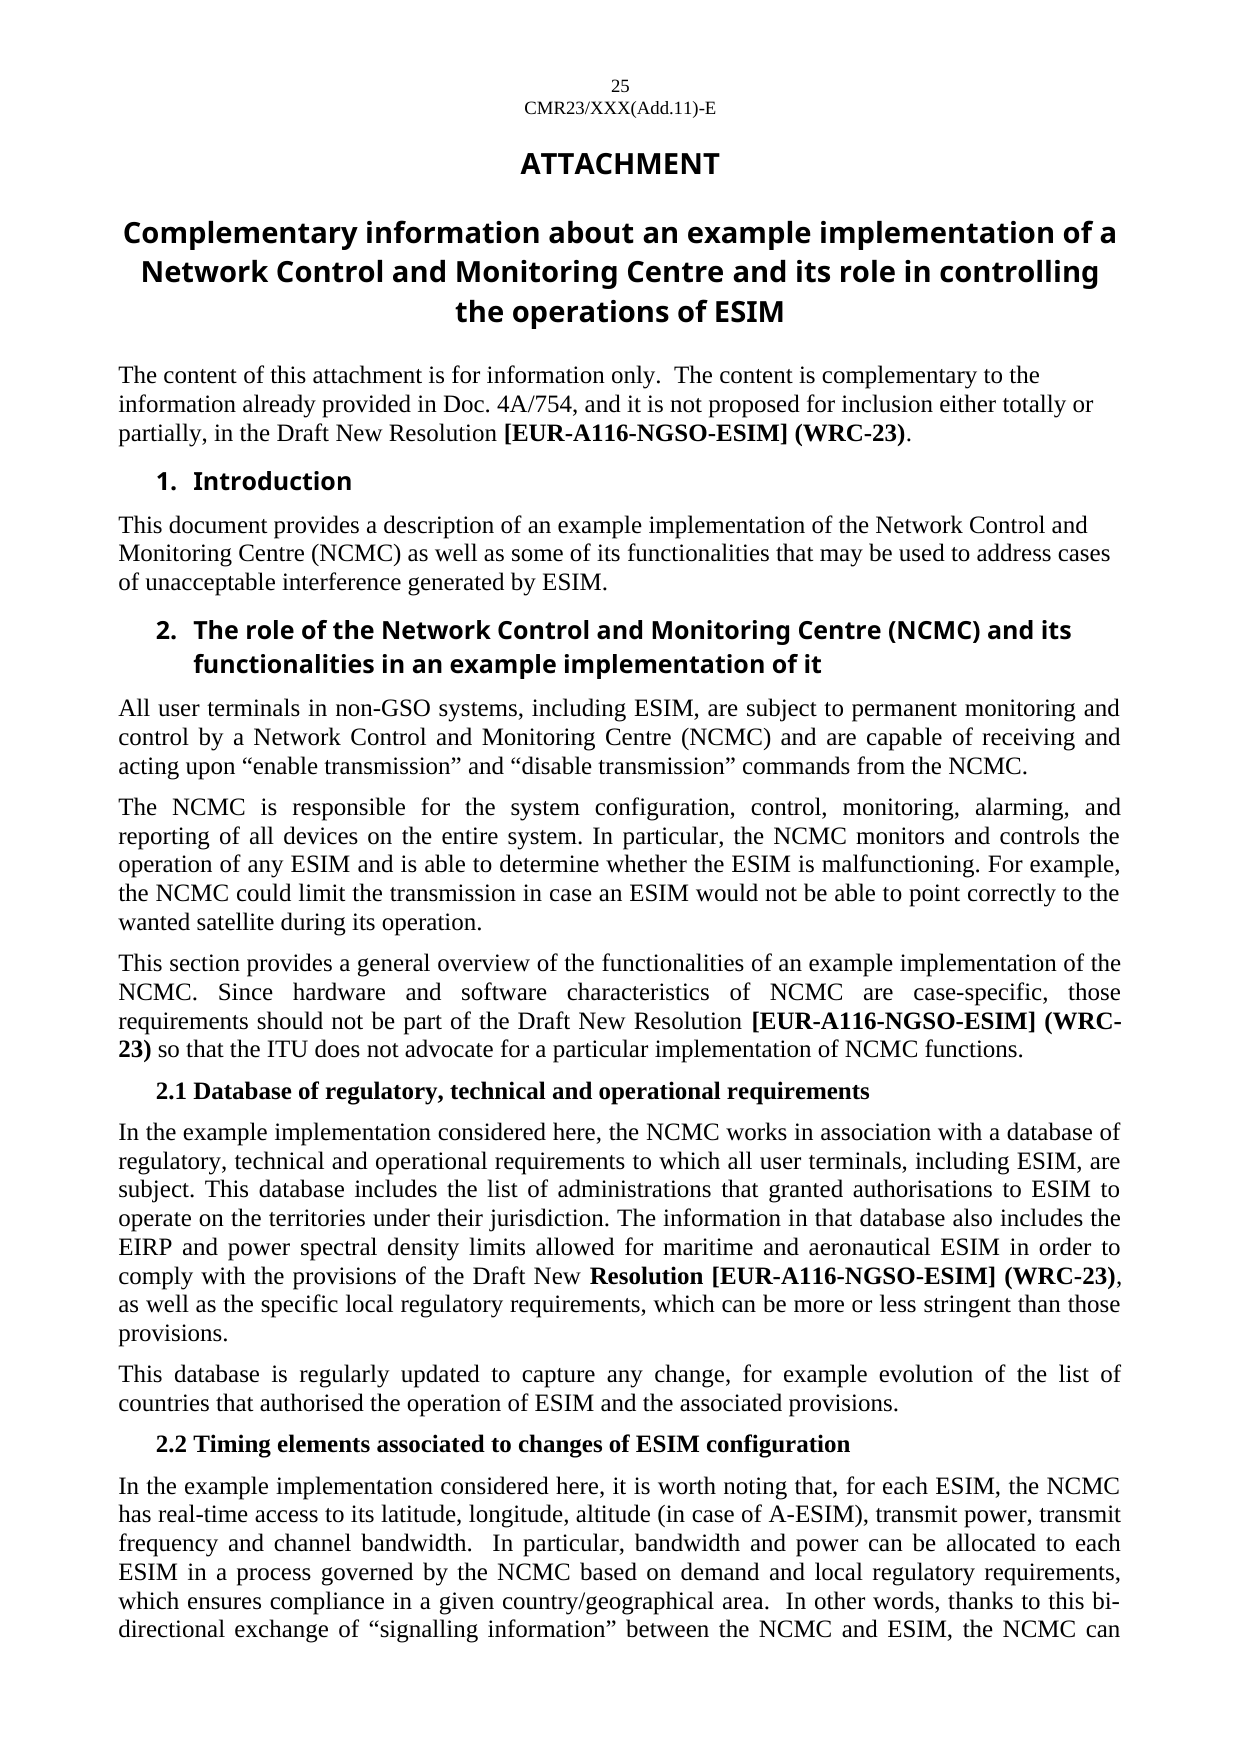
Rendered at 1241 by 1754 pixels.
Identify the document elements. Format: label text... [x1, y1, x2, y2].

subtitle The role of the Network Control and Monitoring Centre (NCMC) and its functionalities in an example implementation of it [156, 613, 1122, 681]
text The content of this attachment is for information only. The content is complementary to the information already provided in Doc. 4A/754, and it is not proposed for inclusion either totally or partially, in the Draft New Resolution [EUR-A116-NGSO-ESIM] (WRC-23). [118, 360, 1122, 446]
text This document provides a description of an example implementation of the Network Control and Monitoring Centre (NCMC) as well as some of its functionalities that may be used to address cases of unacceptable interference generated by ESIM. [118, 510, 1122, 596]
title ATTACHMENT [118, 143, 1122, 183]
title Complementary information about an example implementation of a Network Control and Monitoring Centre and its role in controlling the operations of ESIM [118, 212, 1122, 331]
text The NCMC is responsible for the system configuration, control, monitoring, alarming, and reporting of all devices on the entire system. In particular, the NCMC monitors and controls the operation of any ESIM and is able to determine whether the ESIM is malfunctioning. For example, the NCMC could limit the transmission in case an ESIM would not be able to point correctly to the wanted satellite during its operation. [118, 792, 1122, 936]
list Database of regulatory, technical and operational requirements [156, 1076, 1122, 1104]
text All user terminals in non-GSO systems, including ESIM, are subject to permanent monitoring and control by a Network Control and Monitoring Centre (NCMC) and are capable of receiving and acting upon “enable transmission” and “disable transmission” commands from the NCMC. [118, 693, 1122, 779]
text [118, 1471, 1122, 1643]
text In the example implementation considered here, the NCMC works in association with a database of regulatory, technical and operational requirements to which all user terminals, including ESIM, are subject. This database includes the list of administrations that granted authorisations to ESIM to operate on the territories under their jurisdiction. The information in that database also includes the EIRP and power spectral density limits allowed for maritime and aeronautical ESIM in order to comply with the provisions of the Draft New Resolution [EUR-A116-NGSO-ESIM] (WRC-23), as well as the specific local regulatory requirements, which can be more or less stringent than those provisions. [118, 1117, 1122, 1347]
subtitle Introduction [156, 463, 1122, 497]
text This database is regularly updated to capture any change, for example evolution of the list of countries that authorised the operation of ESIM and the associated provisions. [118, 1359, 1122, 1417]
list Timing elements associated to changes of ESIM configuration [156, 1429, 1122, 1458]
text This section provides a general overview of the functionalities of an example implementation of the NCMC. Since hardware and software characteristics of NCMC are case-specific, those requirements should not be part of the Draft New Resolution [EUR-A116-NGSO-ESIM] (WRC-23) so that the ITU does not advocate for a particular implementation of NCMC functions. [118, 948, 1122, 1063]
